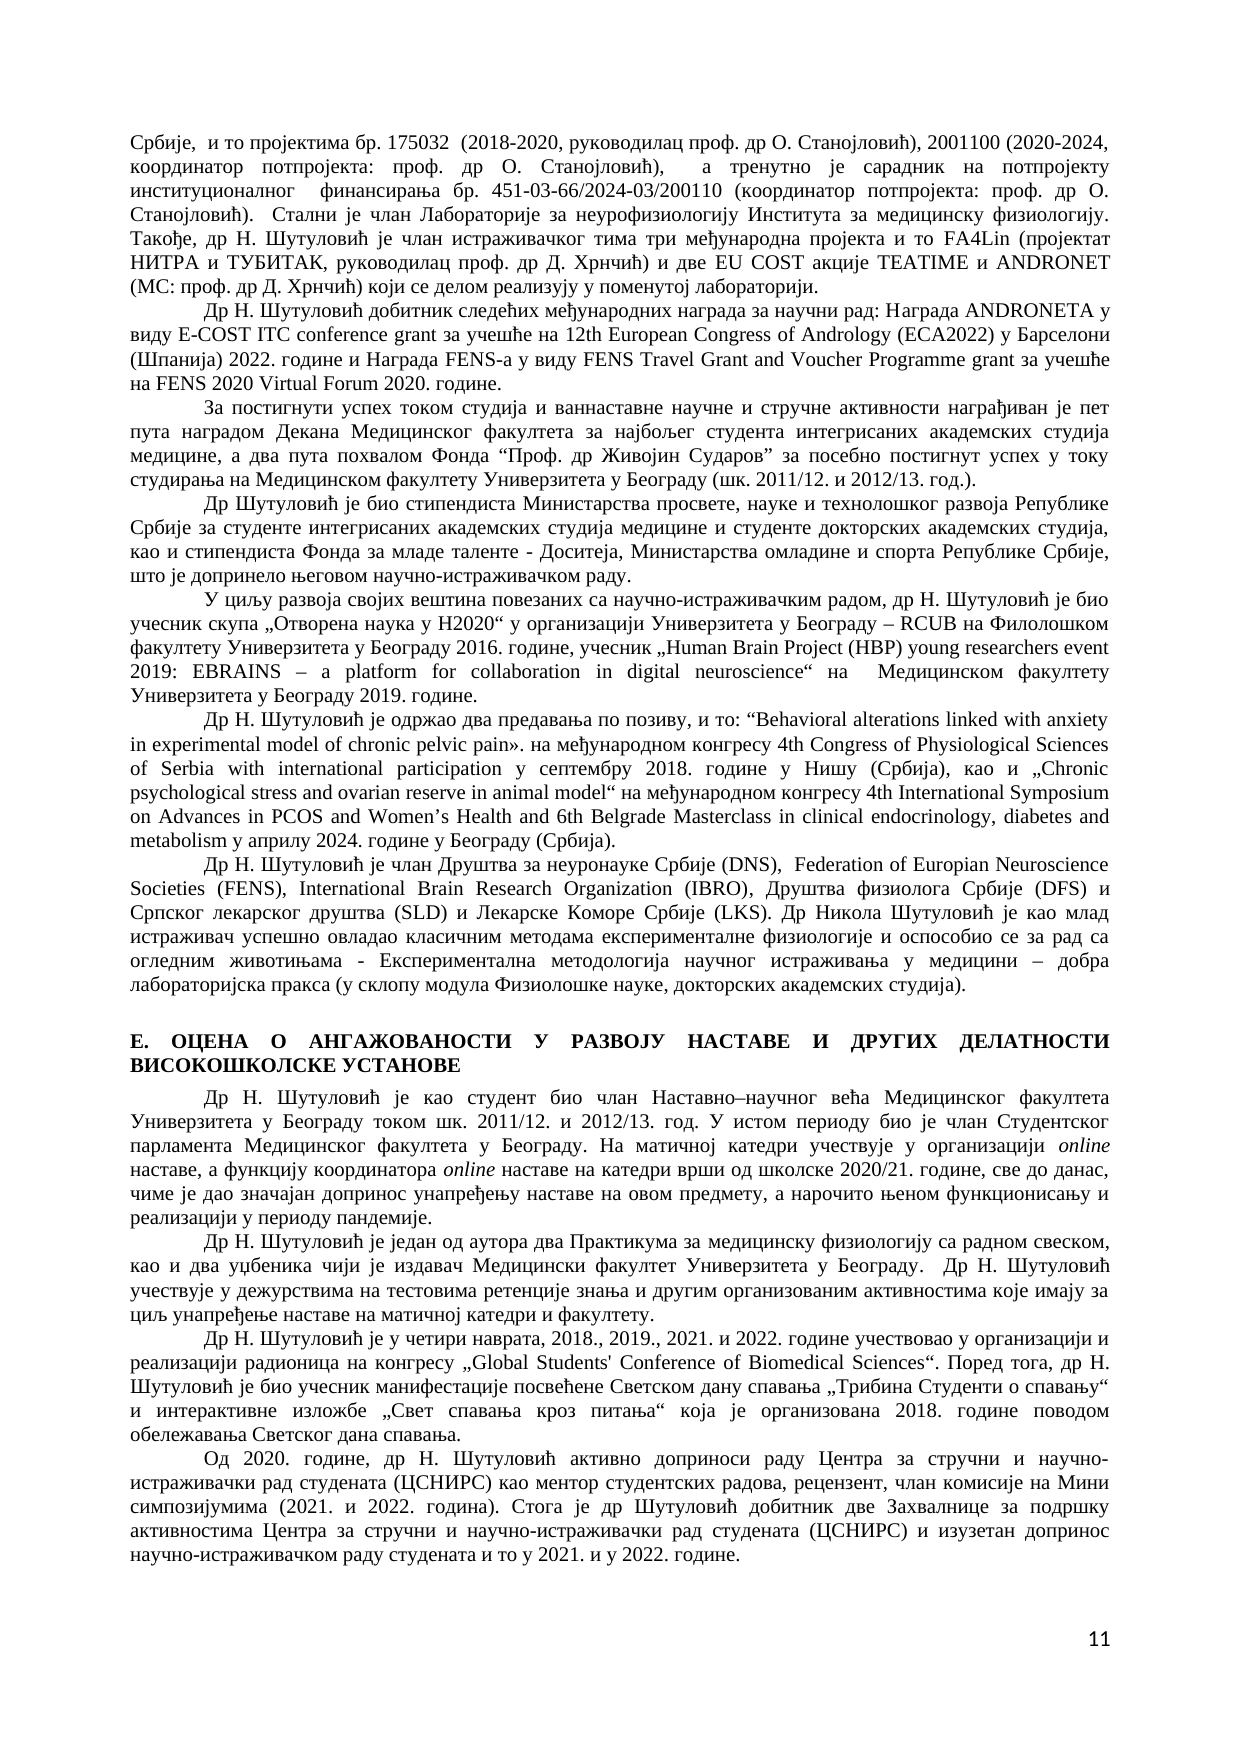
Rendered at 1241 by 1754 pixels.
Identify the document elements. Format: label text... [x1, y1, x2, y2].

text Др Н. Шутуловић добитник следећих међународних награда за научни рад: Награда ANDRONETA у виду E-COST ITC conference grant за учешће на 12th European Congress of Andrology (ECA2022) у Барселони (Шпанија) 2022. године и Награда FENS-a у виду FENS Travel Grant and Voucher Programme grant за учешће на FENS 2020 Virtual Forum 2020. године. [130, 298, 1110, 394]
text Др Н. Шутуловић је члан Друштва за неуронауке Србије (DNS), Federation of Europian Neuroscience Societies (FENS), International Brain Research Organization (IBRO), Друштва физиолога Србије (DFS) и Српског лекарског друштва (SLD) и Лекарске Коморе Србије (LKS). Др Никола Шутуловић је као млад истраживач успешно овладао класичним методама експерименталне физиологије и оспособио се за рад са огледним животињама - Експериментална методологија научног истраживања у медицини – добра лабораторијска пракса (у склопу модула Физиолошке науке, докторских академских студија). [130, 852, 1110, 996]
text Др Н. Шутуловић је у четири наврата, 2018., 2019., 2021. и 2022. године учествовао у организацији и реализацији радионица на конгресу „Global Students' Conference of Biomedical Sciences“. Поред тога, др Н. Шутуловић је био учесник манифестације посвећене Светском дану спавања „Трибина Студенти о спавању“ и интерактивне изложбе „Свет спавања кроз питања“ која је организована 2018. године поводом обележавања Светског дана спавања. [130, 1326, 1110, 1446]
text Др Н. Шутуловић је као студент био члан Наставно–научног већа Медицинског факултета Универзитета у Београду током шк. 2011/12. и 2012/13. год. У истом периоду био је члан Студентског парламента Медицинског факултета у Београду. На матичној катедри учествује у организацији online наставе, а функцију координатора online наставе на катедри врши од школске 2020/21. године, све до данас, чиме је дао значајан допринос унапређењу наставе на овом предмету, а нарочито њеном функционисању и реализацији у периоду пандемије. [130, 1085, 1110, 1229]
text У циљу развоја својих вештина повезаних са научно-истраживачким радом, др Н. Шутуловић је био учесник скупа „Отворена наука у H2020“ у организацији Универзитета у Београду – RCUB на Филолошком факултету Универзитета у Београду 2016. године, учесник „Human Brain Project (HBP) young researchers event 2019: EBRAINS – a platform for collaboration in digital neuroscience“ на Медицинском факултету Универзитета у Београду 2019. године. [130, 587, 1110, 707]
text Од 2020. године, др Н. Шутуловић активно доприноси раду Центра за стручни и научно-истраживачки рад студената (ЦСНИРС) као ментор студентских радова, рецензент, члан комисије на Мини симпозијумима (2021. и 2022. година). Стога је др Шутуловић добитник две Захвалнице за подршку активностима Центра за стручни и научно-истраживачки рад студената (ЦСНИРС) и изузетан допринос научно-истраживачком раду студената и то у 2021. и у 2022. године. [130, 1446, 1110, 1566]
text Др Н. Шутуловић је један од аутора два Практикума за медицинску физиологију са радном свеском, као и два уџбеника чији је издавач Медицински факултет Универзитета у Београду. Др Н. Шутуловић учествује у дежурствима на тестовима ретенције знања и другим организованим активностима које имају за циљ унапређење наставе на матичној катедри и факултету. [130, 1229, 1110, 1326]
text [130, 130, 1110, 298]
text Др Шутуловић је био стипендиста Министарства просвете, науке и технолошког развоја Републике Србије за студенте интегрисаних академских студија медицине и студенте докторских академских студија, као и стипендиста Фонда за младе таленте - Доситеја, Министарства омладине и спорта Републике Србије, што је допринело његовом научно-истраживачком раду. [130, 491, 1110, 587]
text Др Н. Шутуловић је одржао два предавања по позиву, и то: “Behavioral alterations linked with anxiety in experimental model of chronic pelvic pain». на међународном конгресу 4th Congress of Physiological Sciences of Serbia with international participation у септембру 2018. године у Нишу (Србија), као и „Chronic psychological stress and ovarian reserve in animal model“ на међународном конгресу 4th International Symposium on Advances in PCOS and Women’s Health and 6th Belgrade Masterclass in clinical endocrinology, diabetes and metabolism у априлу 2024. године у Београду (Србија). [130, 707, 1110, 852]
text E. ОЦЕНА О АНГАЖОВАНОСТИ У РАЗВОЈУ НАСТАВЕ И ДРУГИХ ДЕЛАТНОСТИ ВИСОКОШКОЛСКЕ УСТАНОВЕ [130, 1028, 1110, 1077]
text За постигнути успех током студија и ваннаставне научне и стручне активности награђиван је пет пута наградом Декана Медицинског факултета за најбољег студента интегрисаних академских студија медицине, а два пута похвалом Фонда “Проф. др Живојин Сударов” за посебно постигнут успех у току студирања на Медицинском факултету Универзитета у Београду (шк. 2011/12. и 2012/13. год.). [130, 394, 1110, 491]
